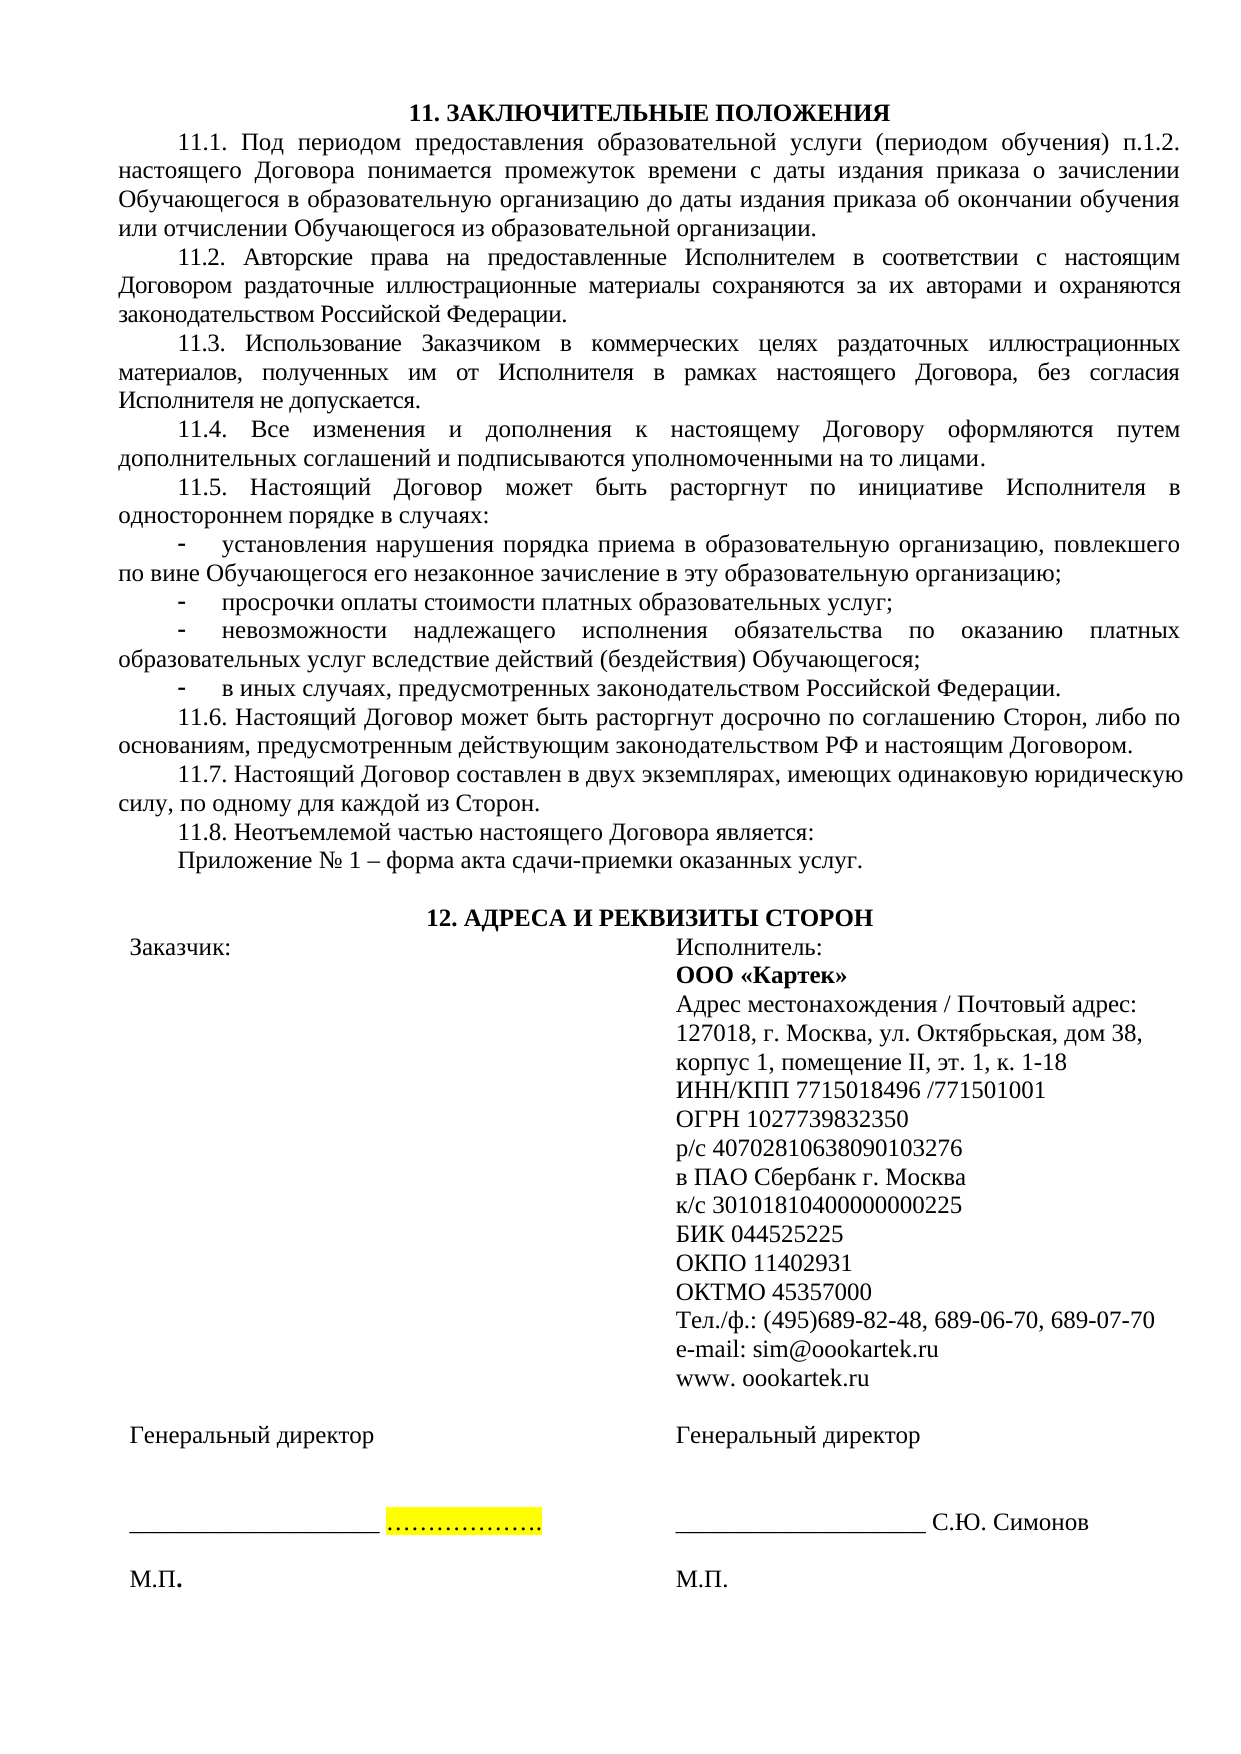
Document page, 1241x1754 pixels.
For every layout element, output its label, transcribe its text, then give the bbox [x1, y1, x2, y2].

text 12. Адреса и реквизиты сторон [118, 903, 1181, 932]
text 11.3. Использование Заказчиком в коммерческих целях раздаточных иллюстрационных материалов, полученных им от Исполнителя в рамках настоящего Договора, без согласия Исполнителя не допускается. [118, 328, 1181, 414]
list установления нарушения порядка приема в образовательную организацию, повлекшего по вине Обучающегося его незаконное зачисление в эту образовательную организацию; [118, 529, 1181, 587]
text 11.1. Под периодом предоставления образовательной услуги (периодом обучения) п.1.2. настоящего Договора понимается промежуток времени с даты издания приказа о зачислении Обучающегося в образовательную организацию до даты издания приказа об окончании обучения или отчислении Обучающегося из образовательной организации. [118, 127, 1181, 242]
text 11.8. Неотъемлемой частью настоящего Договора является: [118, 817, 1184, 845]
text 11.6. Настоящий Договор может быть расторгнут досрочно по соглашению Сторон, либо по основаниям, предусмотренным действующим законодательством РФ и настоящим Договором. [118, 702, 1181, 759]
text Приложение № 1 – форма акта сдачи-приемки оказанных услуг. [118, 845, 1184, 874]
text 11.7. Настоящий Договор составлен в двух экземплярах, имеющих одинаковую юридическую силу, по одному для каждой из Сторон. [118, 759, 1184, 817]
text 11.5. Настоящий Договор может быть расторгнут по инициативе Исполнителя в одностороннем порядке в случаях: [118, 472, 1181, 529]
list невозможности надлежащего исполнения обязательства по оказанию платных образовательных услуг вследствие действий (бездействия) Обучающегося; [118, 615, 1181, 673]
list просрочки оплаты стоимости платных образовательных услуг; [118, 587, 1181, 615]
table_header Исполнитель: [664, 932, 1181, 960]
table_header Заказчик: [118, 932, 664, 960]
text 11.2. Авторские права на предоставленные Исполнителем в соответствии с настоящим Договором раздаточные иллюстрационные материалы сохраняются за их авторами и охраняются законодательством Российской Федерации. [118, 242, 1181, 328]
list в иных случаях, предусмотренных законодательством Российской Федерации. [118, 673, 1181, 702]
table_cell Генеральный директор ____________________ ………………. М.П. [118, 960, 664, 1593]
text 11.4. Все изменения и дополнения к настоящему Договору оформляются путем дополнительных соглашений и подписываются уполномоченными на то лицами. [118, 414, 1181, 472]
text 11. Заключительные положения [118, 98, 1181, 127]
table_cell ООО «Картек» Адрес местонахождения / Почтовый адрес: 127018, г. Москва, ул. Октябрьская, дом 38, корпус 1, помещение II, эт. 1, к. 1-18 ИНН/КПП 7715018496 /771501001 ОГРН 1027739832350 р/с 40702810638090103276 в ПАО Сбербанк г. Москва к/с 30101810400000000225 БИК 044525225 ОКПО 11402931 ОКТМО 45357000 Тел./ф.: (495)689-82-48, 689-06-70, 689-07-70 e-mail: sim@oookartek.ru www. oookartek.ru Генеральный директор ____________________ С.Ю. Симонов М.П. [664, 960, 1181, 1593]
